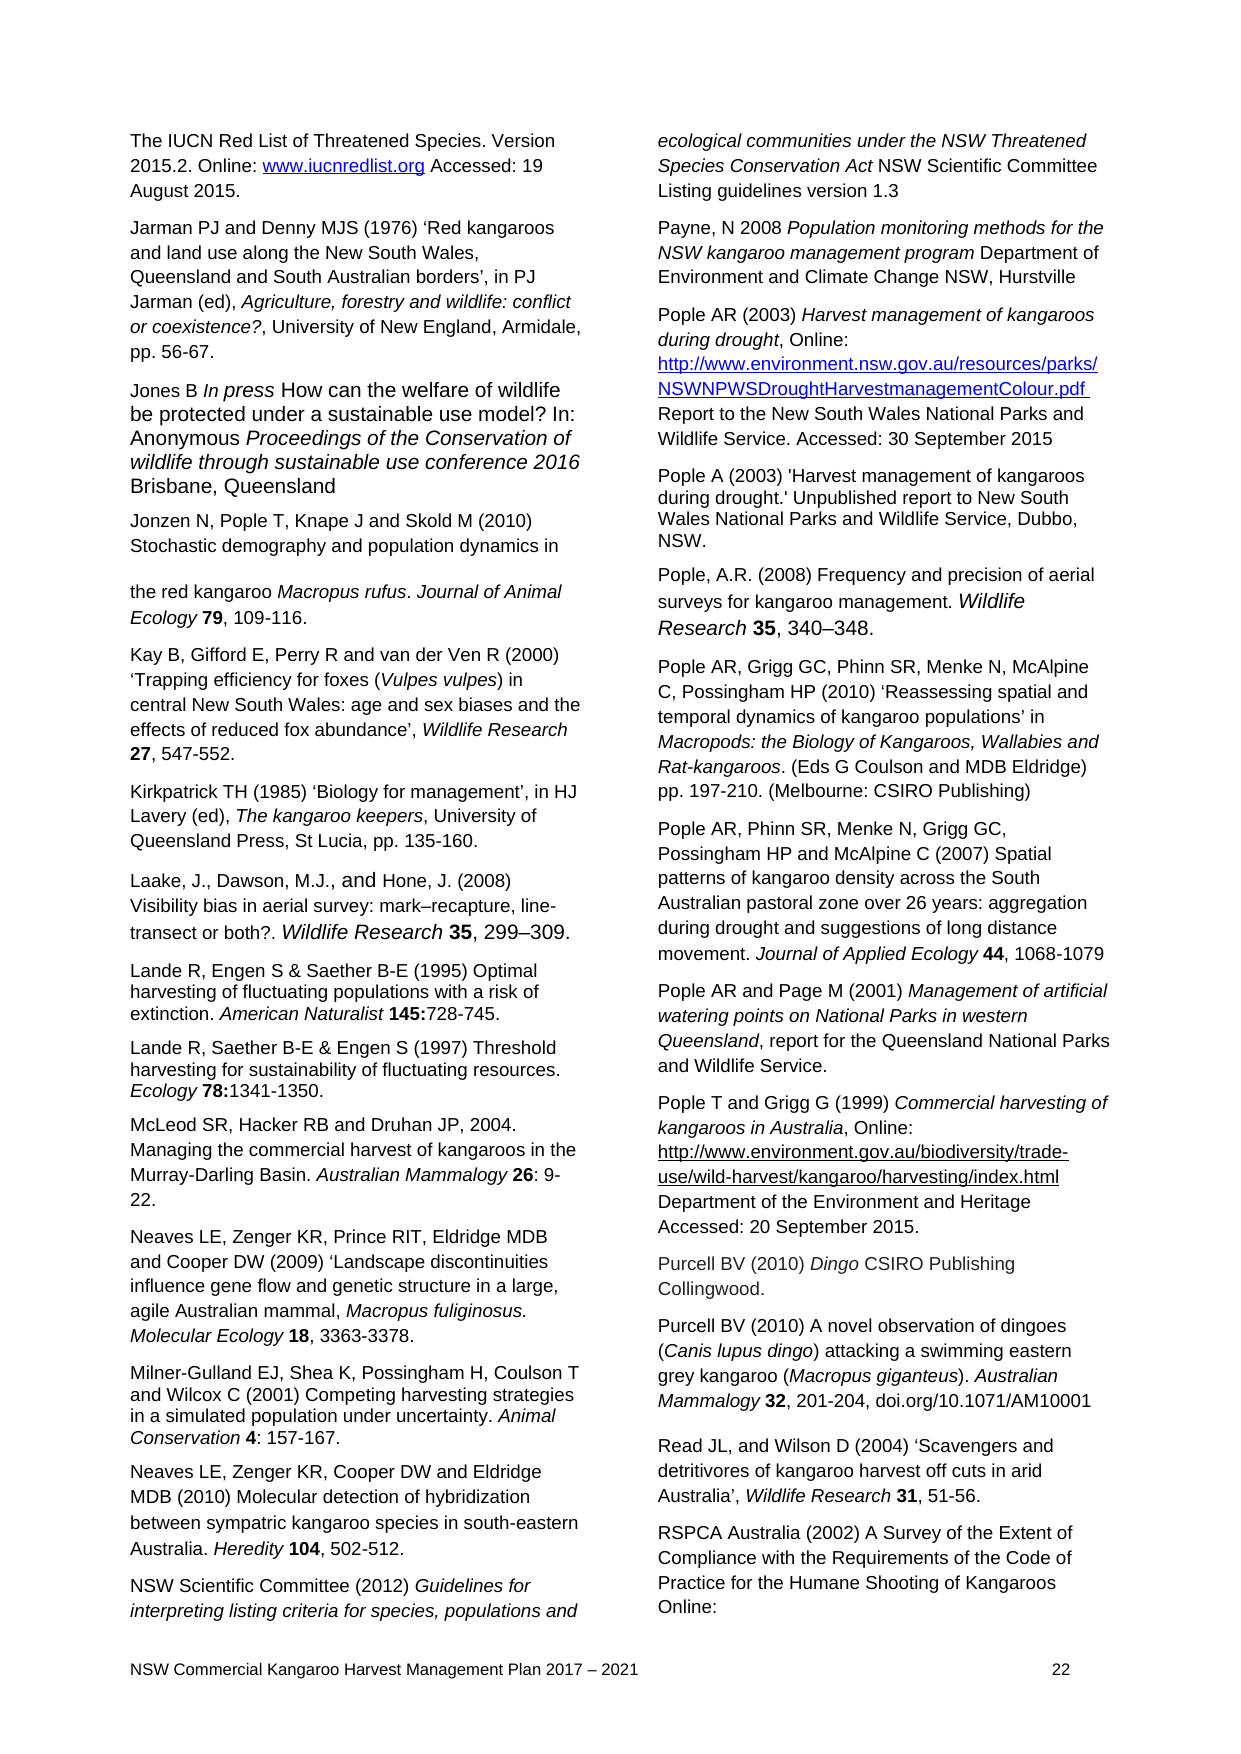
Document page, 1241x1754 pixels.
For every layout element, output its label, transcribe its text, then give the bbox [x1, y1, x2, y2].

text Pople AR, Grigg GC, Phinn SR, Menke N, McAlpine C, Possingham HP (2010) ‘Reassessing spatial and temporal dynamics of kangaroo populations’ in Macropods: the Biology of Kangaroos, Wallabies and Rat-kangaroos. (Eds G Coulson and MDB Eldridge) pp. 197-210. (Melbourne: CSIRO Publishing) [658, 656, 1110, 802]
text Pople T and Grigg G (1999) Commercial harvesting of kangaroos in Australia, Online: http://www.environment.gov.au/biodiversity/trade-use/wild-harvest/kangaroo/harvesting/index.html Department of the Environment and Heritage Accessed: 20 September 2015. [658, 1092, 1110, 1237]
text Milner-Gulland EJ, Shea K, Possingham H, Coulson T and Wilcox C (2001) Competing harvesting strategies in a simulated population under uncertainty. Animal Conservation 4: 157-167. [130, 1362, 583, 1448]
text Payne, N 2008 Population monitoring methods for the NSW kangaroo management program Department of Environment and Climate Change NSW, Hurstville [658, 217, 1110, 288]
text Lande R, Saether B-E & Engen S (1997) Threshold harvesting for sustainability of fluctuating resources. Ecology 78:1341-1350. [130, 1037, 583, 1102]
text Read JL, and Wilson D (2004) ‘Scavengers and detritivores of kangaroo harvest off cuts in arid Australia’, Wildlife Research 31, 51-56. [658, 1435, 1110, 1506]
text Jarman PJ and Denny MJS (1976) ‘Red kangaroos and land use along the New South Wales, Queensland and South Australian borders’, in PJ Jarman (ed), Agriculture, forestry and wildlife: conflict or coexistence?, University of New England, Armidale, pp. 56-67. [130, 217, 583, 362]
text Purcell BV (2010) A novel observation of dingoes (Canis lupus dingo) attacking a swimming eastern grey kangaroo (Macropus giganteus). Australian Mammalogy 32, 201-204, doi.org/10.1071/AM10001 [658, 1315, 1110, 1411]
text Kirkpatrick TH (1985) ‘Biology for management’, in HJ Lavery (ed), The kangaroo keepers, University of Queensland Press, St Lucia, pp. 135-160. [130, 781, 583, 852]
text McLeod SR, Hacker RB and Druhan JP, 2004. Managing the commercial harvest of kangaroos in the Murray-Darling Basin. Australian Mammalogy 26: 9-22. [130, 1114, 583, 1210]
text Neaves LE, Zenger KR, Cooper DW and Eldridge MDB (2010) Molecular detection of hybridization between sympatric kangaroo species in south‐eastern Australia. Heredity 104, 502‐512. [130, 1461, 583, 1559]
text Kay B, Gifford E, Perry R and van der Ven R (2000) ‘Trapping efficiency for foxes (Vulpes vulpes) in central New South Wales: age and sex biases and the effects of reduced fox abundance’, Wildlife Research 27, 547-552. [130, 644, 583, 765]
text Laake, J., Dawson, M.J., and Hone, J. (2008) Visibility bias in aerial survey: mark–recapture, line-transect or both?. Wildlife Research 35, 299–309. [130, 867, 583, 944]
text Purcell BV (2010) Dingo CSIRO Publishing Collingwood. [658, 1253, 1110, 1299]
text Neaves LE, Zenger KR, Prince RIT, Eldridge MDB and Cooper DW (2009) ‘Landscape discontinuities influence gene flow and genetic structure in a large, agile Australian mammal, Macropus fuliginosus. Molecular Ecology 18, 3363-3378. [130, 1226, 583, 1346]
text Jones B In press How can the welfare of wildlife be protected under a sustainable use model? In: Anonymous Proceedings of the Conservation of wildlife through sustainable use conference 2016 Brisbane, Queensland [130, 378, 583, 498]
text NSW Scientific Committee (2012) Guidelines for interpreting listing criteria for species, populations and ecological communities under the NSW Threatened Species Conservation Act NSW Scientific Committee Listing guidelines version 1.3 [130, 1575, 583, 1621]
text the red kangaroo Macropus rufus. Journal of Animal Ecology 79, 109‐116. [130, 581, 583, 628]
text Pople AR and Page M (2001) Management of artificial watering points on National Parks in western Queensland, report for the Queensland National Parks and Wildlife Service. [658, 980, 1110, 1076]
text Pople, A.R. (2008) Frequency and precision of aerial surveys for kangaroo management. Wildlife Research 35, 340–348. [658, 564, 1110, 640]
text Lande R, Engen S & Saether B-E (1995) Optimal harvesting of fluctuating populations with a risk of extinction. American Naturalist 145:728-745. [130, 960, 583, 1024]
text NSW Scientific Committee (2012) Guidelines for interpreting listing criteria for species, populations and ecological communities under the NSW Threatened Species Conservation Act NSW Scientific Committee Listing guidelines version 1.3 [658, 130, 1110, 201]
text Pople AR, Phinn SR, Menke N, Grigg GC, Possingham HP and McAlpine C (2007) Spatial patterns of kangaroo density across the South Australian pastoral zone over 26 years: aggregation during drought and suggestions of long distance movement. Journal of Applied Ecology 44, 1068‐1079 [658, 817, 1110, 964]
text Jonzen N, Pople T, Knape J and Skold M (2010) Stochastic demography and population dynamics in [130, 510, 583, 557]
text The IUCN Red List of Threatened Species. Version 2015.2. Online: www.iucnredlist.org Accessed: 19 August 2015. [130, 130, 583, 201]
text Pople A (2003) 'Harvest management of kangaroos during drought.' Unpublished report to New South Wales National Parks and Wildlife Service, Dubbo, NSW. [658, 465, 1110, 551]
text Pople AR (2003) Harvest management of kangaroos during drought, Online: http://www.environment.nsw.gov.au/resources/parks/NSWNPWSDroughtHarvestmanagementColour.pdf Report to the New South Wales National Parks and Wildlife Service. Accessed: 30 September 2015 [658, 304, 1110, 449]
